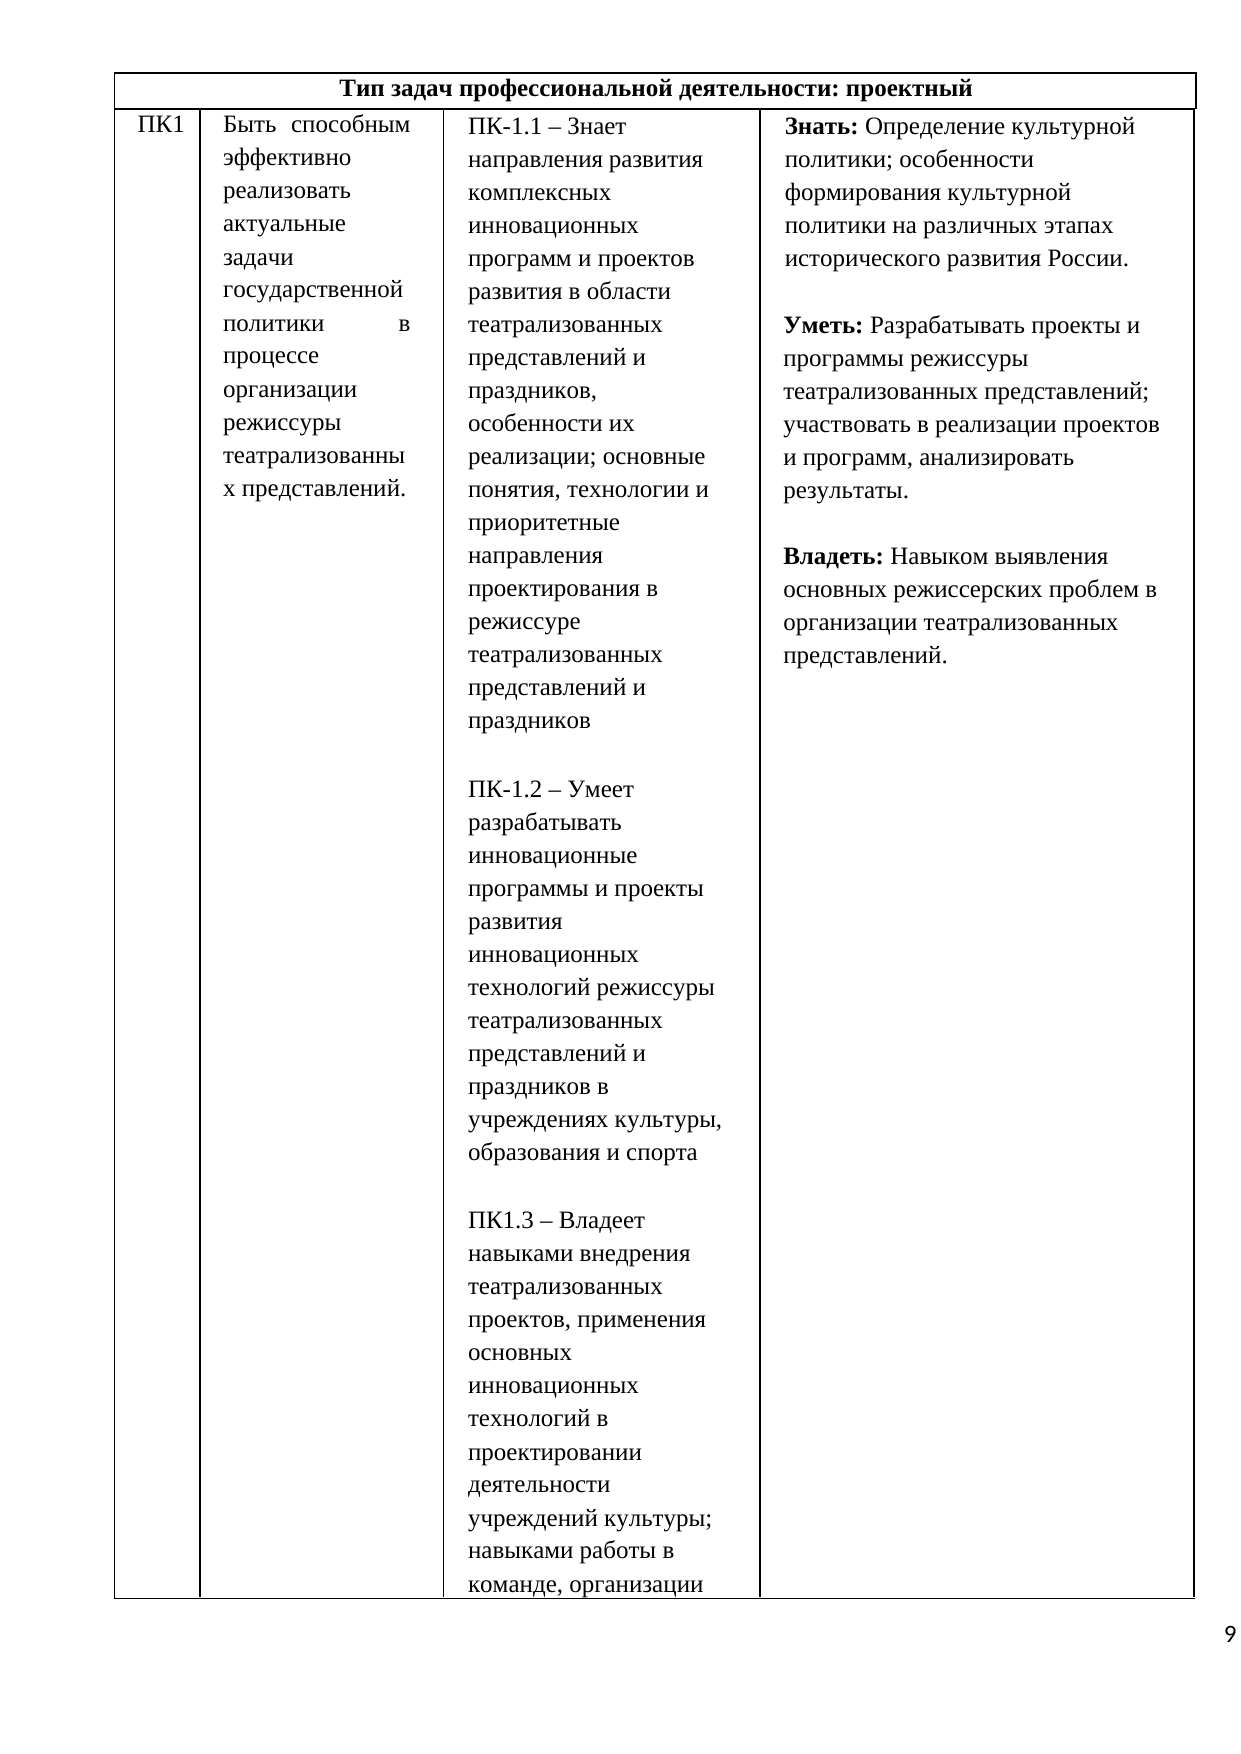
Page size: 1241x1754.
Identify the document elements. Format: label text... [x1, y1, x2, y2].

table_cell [444, 110, 759, 1597]
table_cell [761, 110, 1193, 1597]
table_cell ПК­1 [115, 110, 199, 1597]
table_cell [201, 110, 443, 1597]
table_header Тип задач профессиональной деятельности: проектный [115, 74, 1195, 108]
